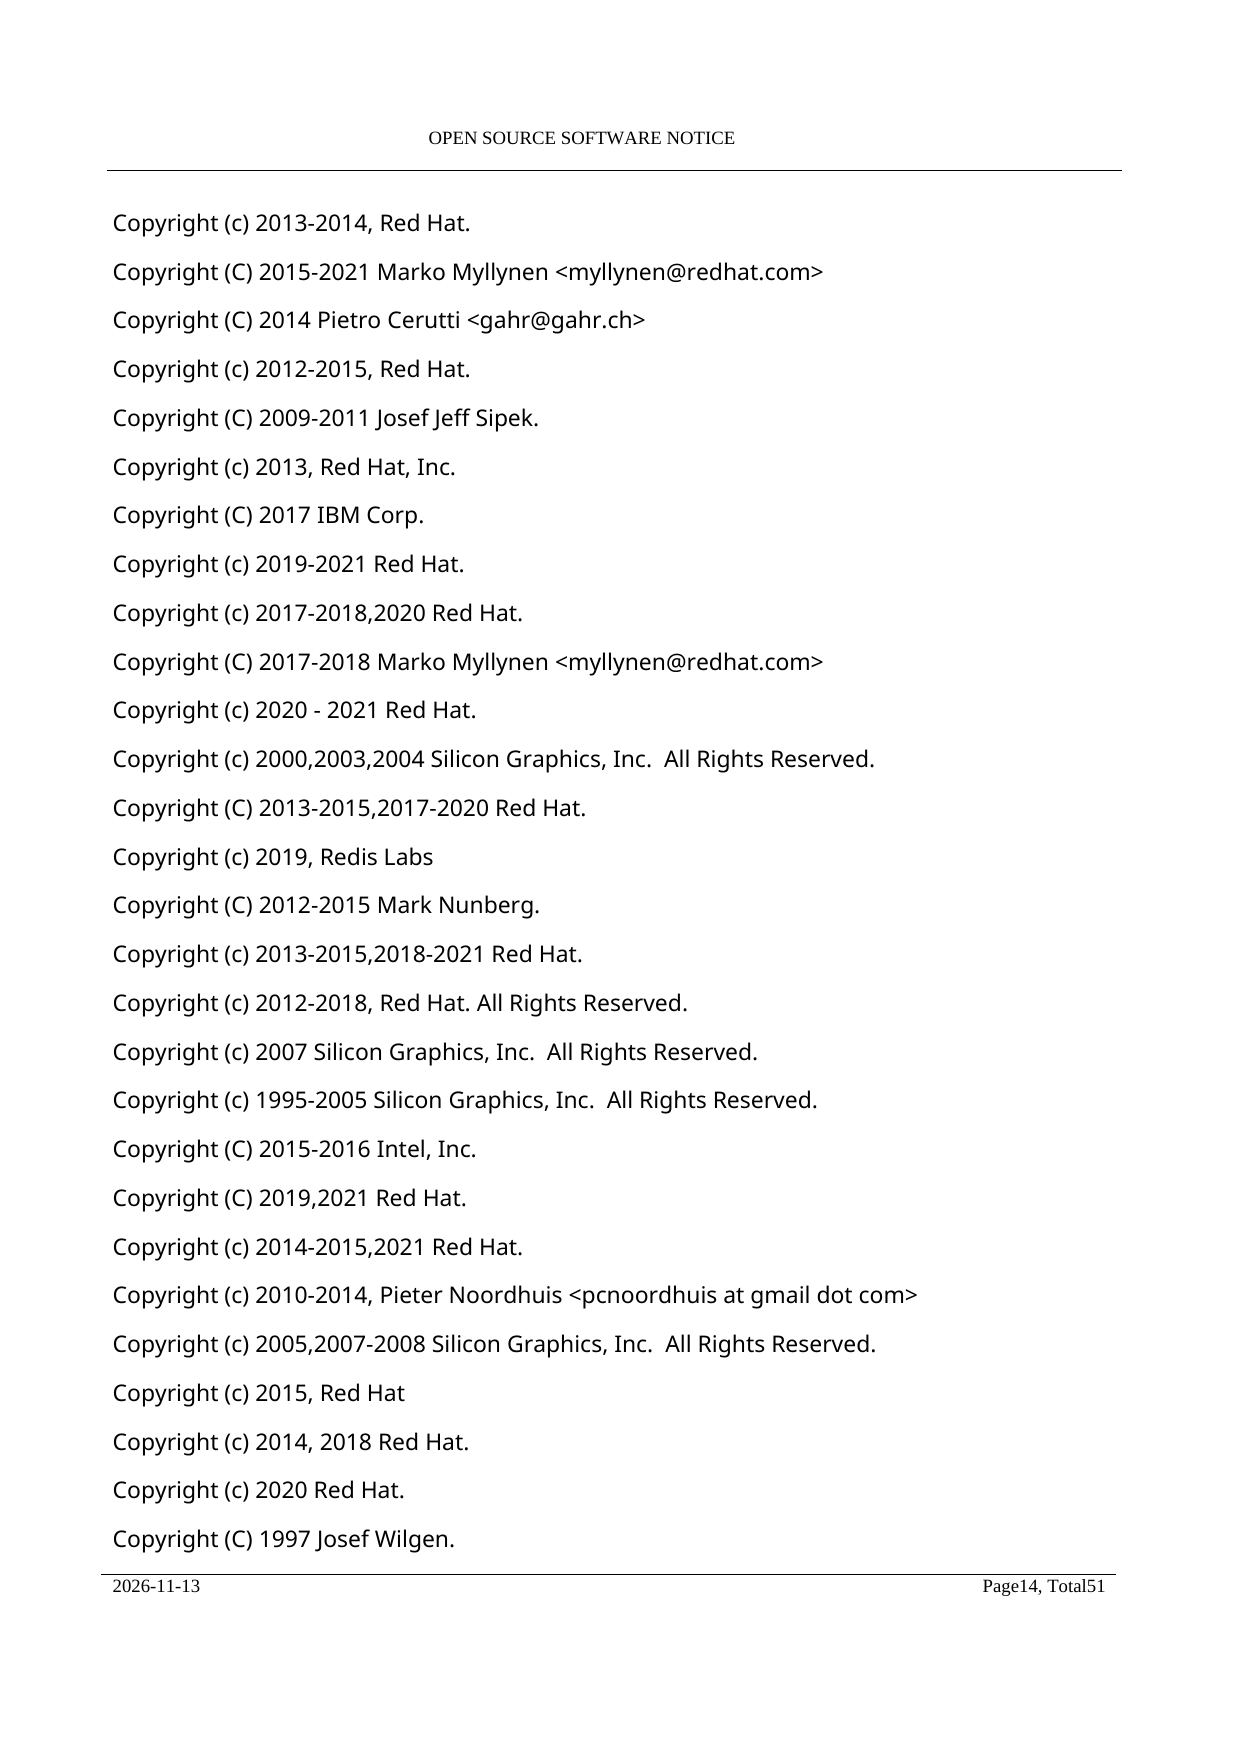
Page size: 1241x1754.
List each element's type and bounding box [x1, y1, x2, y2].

text [112, 206, 1128, 1555]
